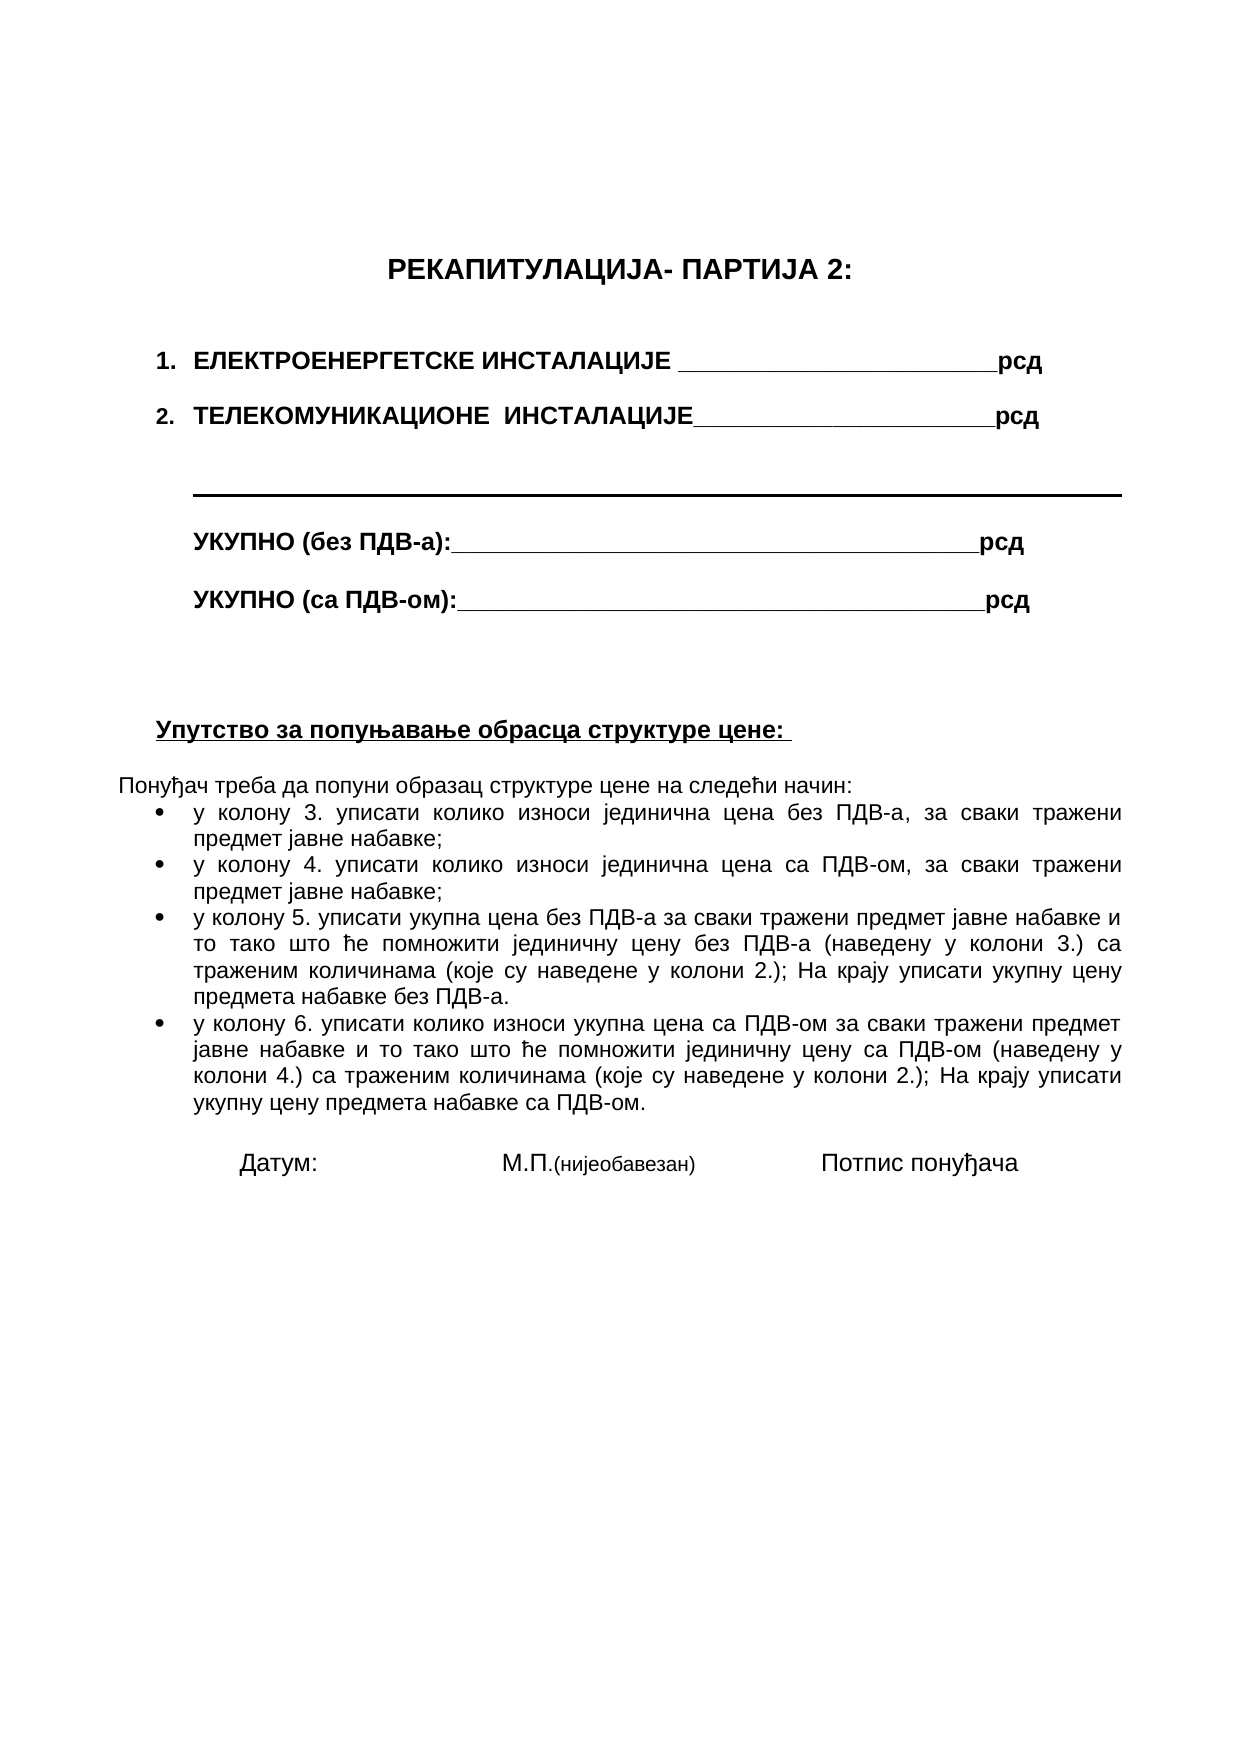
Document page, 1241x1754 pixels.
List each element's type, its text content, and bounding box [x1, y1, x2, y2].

table_header Датум: [118, 1149, 439, 1190]
list у колону 3. уписати колико износи јединична цена без ПДВ-а, за сваки тражени предмет јавне набавке; [156, 799, 1122, 851]
list Понуђач треба да попуни образац структуре цене на следећи начин: [118, 772, 1122, 799]
list у колону 6. уписати колико износи укупна цена са ПДВ-ом за сваки тражени предмет јавне набавке и то тако што ће помножити јединичну цену са ПДВ-ом (наведену у колони 4.) са траженим количинама (које су наведене у колони 2.); На крају уписати укупну цену предмета набавке са ПДВ-ом. [156, 1009, 1122, 1115]
table_header Потпис понуђача [759, 1149, 1081, 1190]
list у колону 5. уписати укупна цена без ПДВ-а за сваки тражени предмет јавне набавке и то тако што ће помножити јединичну цену без ПДВ-а (наведену у колони 3.) са траженим количинама (које су наведене у колони 2.); На крају уписати укупну цену предмета набавке без ПДВ-а. [156, 904, 1122, 1009]
text Упутство за попуњавање обрасца структуре цене: [156, 715, 1122, 743]
list у колону 4. уписати колико износи јединична цена са ПДВ-ом, за сваки тражени предмет јавне набавке; [156, 851, 1122, 904]
text УКУПНО (без ПДВ-а):______________________________________рсд [193, 527, 1122, 556]
text УКУПНО (са ПДВ-ом):______________________________________рсд [193, 585, 1122, 614]
text РЕКАПИТУЛАЦИЈА- ПАРТИЈА 2: [118, 252, 1122, 286]
list ТЕЛЕКОМУНИКАЦИОНЕ ИНСТАЛАЦИЈЕ______________________рсд [156, 401, 1122, 429]
list ЕЛЕКТРОЕНЕРГЕТСКЕ ИНСТАЛАЦИЈЕ _______________________рсд [156, 346, 1122, 374]
table_header М.П.(нијеобавезан) [439, 1149, 758, 1190]
